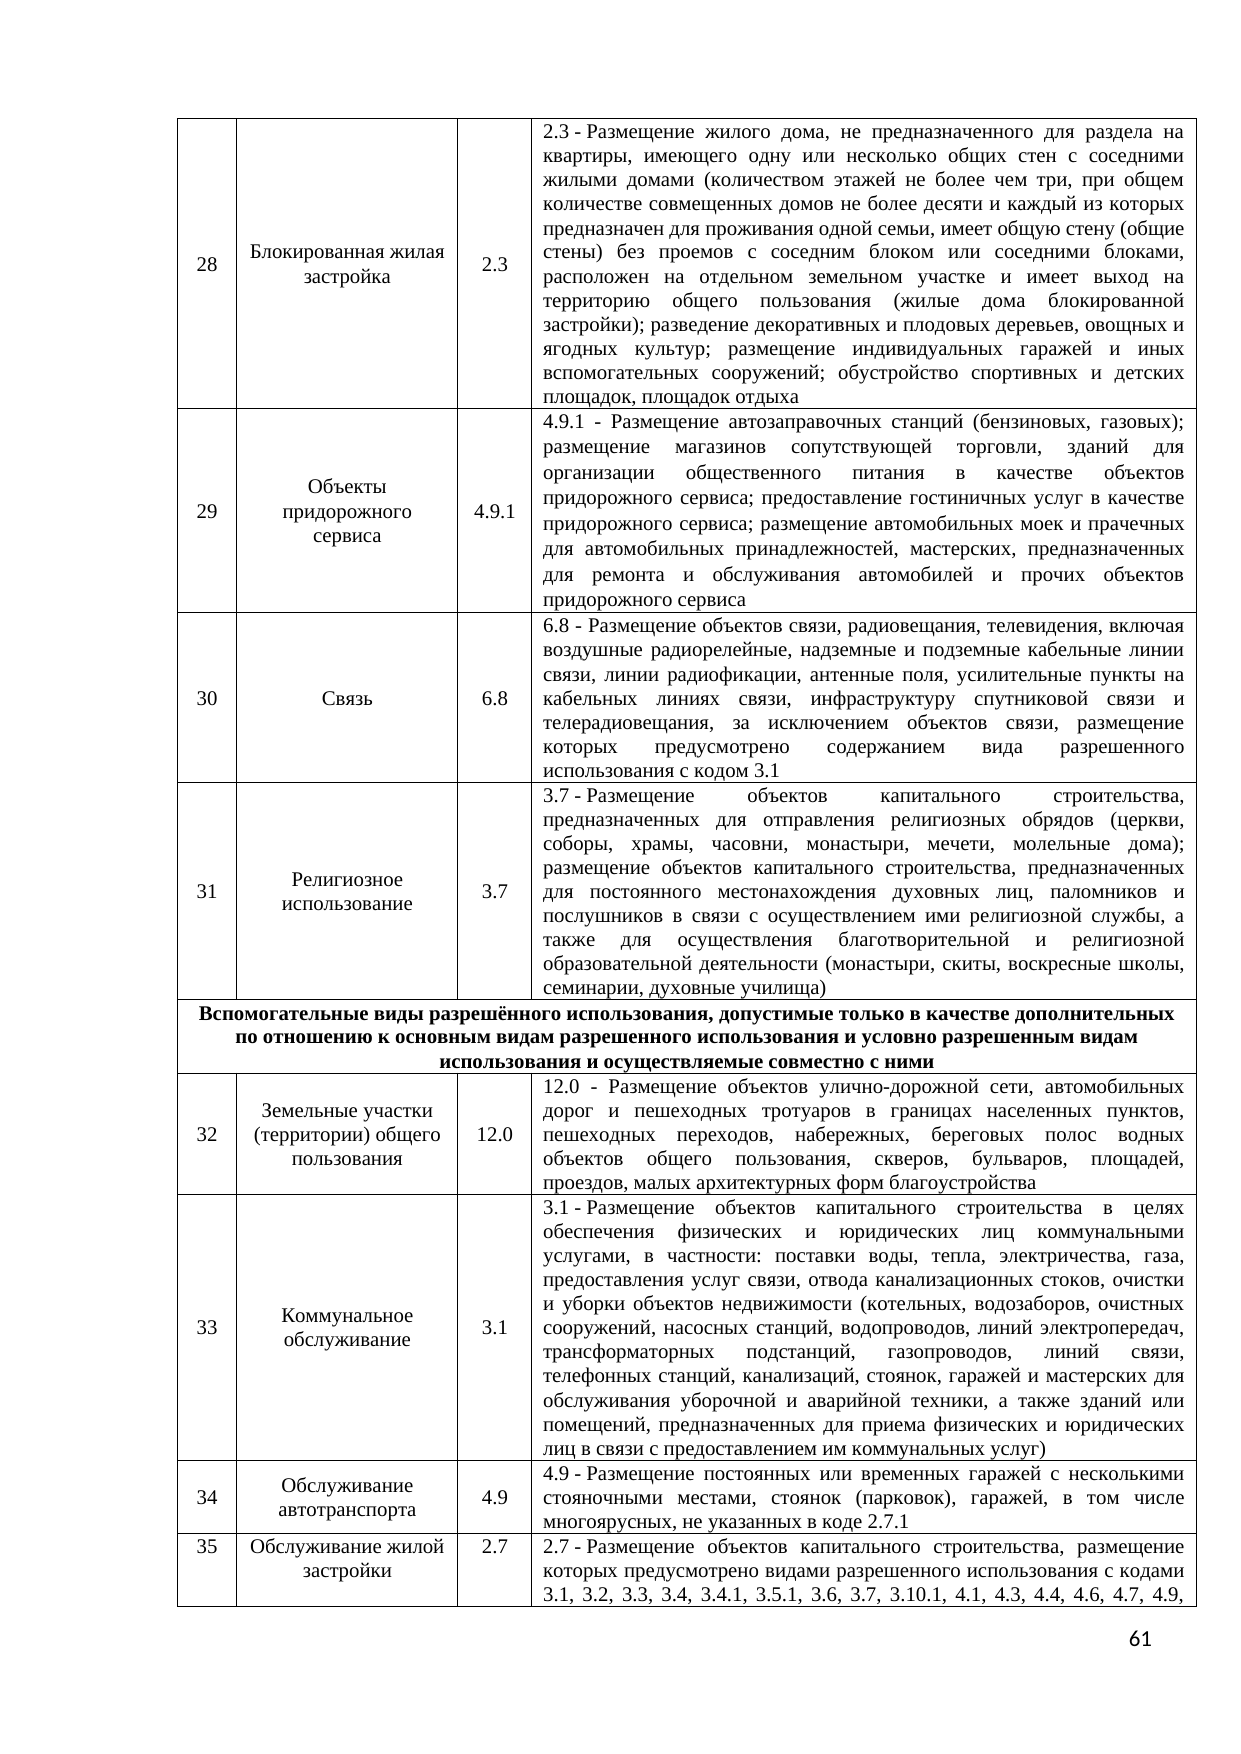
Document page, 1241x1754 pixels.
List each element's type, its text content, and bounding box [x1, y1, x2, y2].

table_cell Религиозное использование [237, 783, 457, 999]
table_cell Блокированная жилая застройка [237, 119, 457, 408]
table_cell 4.9.1 - Размещение автозаправочных станций (бензиновых, газовых); размещение магазинов сопутствующей торговли, зданий для организации общественного питания в качестве объектов придорожного сервиса; предоставление гостиничных услуг в качестве придорожного сервиса; размещение автомобильных моек и прачечных для автомобильных принадлежностей, мастерских, предназначенных для ремонта и обслуживания автомобилей и прочих объектов придорожного сервиса [532, 409, 1196, 612]
table_cell 3.7 [458, 783, 531, 999]
table_cell 3.1 - Размещение объектов капитального строительства в целях обеспечения физических и юридических лиц коммунальными услугами, в частности: поставки воды, тепла, электричества, газа, предоставления услуг связи, отвода канализационных стоков, очистки и уборки объектов недвижимости (котельных, водозаборов, очистных сооружений, насосных станций, водопроводов, линий электропередач, трансформаторных подстанций, газопроводов, линий связи, телефонных станций, канализаций, стоянок, гаражей и мастерских для обслуживания уборочной и аварийной техники, а также зданий или помещений, предназначенных для приема физических и юридических лиц в связи с предоставлением им коммунальных услуг) [532, 1195, 1196, 1460]
table_cell 30 [178, 613, 236, 782]
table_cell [237, 1534, 457, 1606]
table_cell Земельные участки (территории) общего пользования [237, 1074, 457, 1194]
table_cell 12.0 - Размещение объектов улично-дорожной сети, автомобильных дорог и пешеходных тротуаров в границах населенных пунктов, пешеходных переходов, набережных, береговых полос водных объектов общего пользования, скверов, бульваров, площадей, проездов, малых архитектурных форм благоустройства [532, 1074, 1196, 1194]
table_cell 4.9 - Размещение постоянных или временных гаражей с несколькими стояночными местами, стоянок (парковок), гаражей, в том числе многоярусных, не указанных в коде 2.7.1 [532, 1461, 1196, 1533]
table_cell 31 [178, 783, 236, 999]
table_cell Вспомогательные виды разрешённого использования, допустимые только в качестве дополнительных по отношению к основным видам разрешенного использования и условно разрешенным видам использования и осуществляемые совместно с ними [178, 1000, 1196, 1073]
table_cell Обслуживание автотранспорта [237, 1461, 457, 1533]
table_cell 32 [178, 1074, 236, 1194]
table_cell Связь [237, 613, 457, 782]
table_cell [532, 1534, 1196, 1606]
table_cell 35 [178, 1534, 236, 1606]
table_cell 2.7 [458, 1534, 531, 1606]
table_cell 3.7 - Размещение объектов капитального строительства, предназначенных для отправления религиозных обрядов (церкви, соборы, храмы, часовни, монастыри, мечети, молельные дома); размещение объектов капитального строительства, предназначенных для постоянного местонахождения духовных лиц, паломников и послушников в связи с осуществлением ими религиозной службы, а также для осуществления благотворительной и религиозной образовательной деятельности (монастыри, скиты, воскресные школы, семинарии, духовные училища) [532, 783, 1196, 999]
table_cell 33 [178, 1195, 236, 1460]
table_cell 4.9 [458, 1461, 531, 1533]
table_cell 12.0 [458, 1074, 531, 1194]
table_cell 4.9.1 [458, 409, 531, 612]
table_cell 2.3 [458, 119, 531, 408]
table_cell 6.8 - Размещение объектов связи, радиовещания, телевидения, включая воздушные радиорелейные, надземные и подземные кабельные линии связи, линии радиофикации, антенные поля, усилительные пункты на кабельных линиях связи, инфраструктуру спутниковой связи и телерадиовещания, за исключением объектов связи, размещение которых предусмотрено содержанием вида разрешенного использования с кодом 3.1 [532, 613, 1196, 782]
table_cell 28 [178, 119, 236, 408]
table_cell Объекты придорожного сервиса [237, 409, 457, 612]
table_cell Коммунальное обслуживание [237, 1195, 457, 1460]
table_cell 2.3 - Размещение жилого дома, не предназначенного для раздела на квартиры, имеющего одну или несколько общих стен с соседними жилыми домами (количеством этажей не более чем три, при общем количестве совмещенных домов не более десяти и каждый из которых предназначен для проживания одной семьи, имеет общую стену (общие стены) без проемов с соседним блоком или соседними блоками, расположен на отдельном земельном участке и имеет выход на территорию общего пользования (жилые дома блокированной застройки); разведение декоративных и плодовых деревьев, овощных и ягодных культур; размещение индивидуальных гаражей и иных вспомогательных сооружений; обустройство спортивных и детских площадок, площадок отдыха [532, 119, 1196, 408]
table_cell 3.1 [458, 1195, 531, 1460]
table_cell 29 [178, 409, 236, 612]
table_cell 6.8 [458, 613, 531, 782]
table_cell 34 [178, 1461, 236, 1533]
